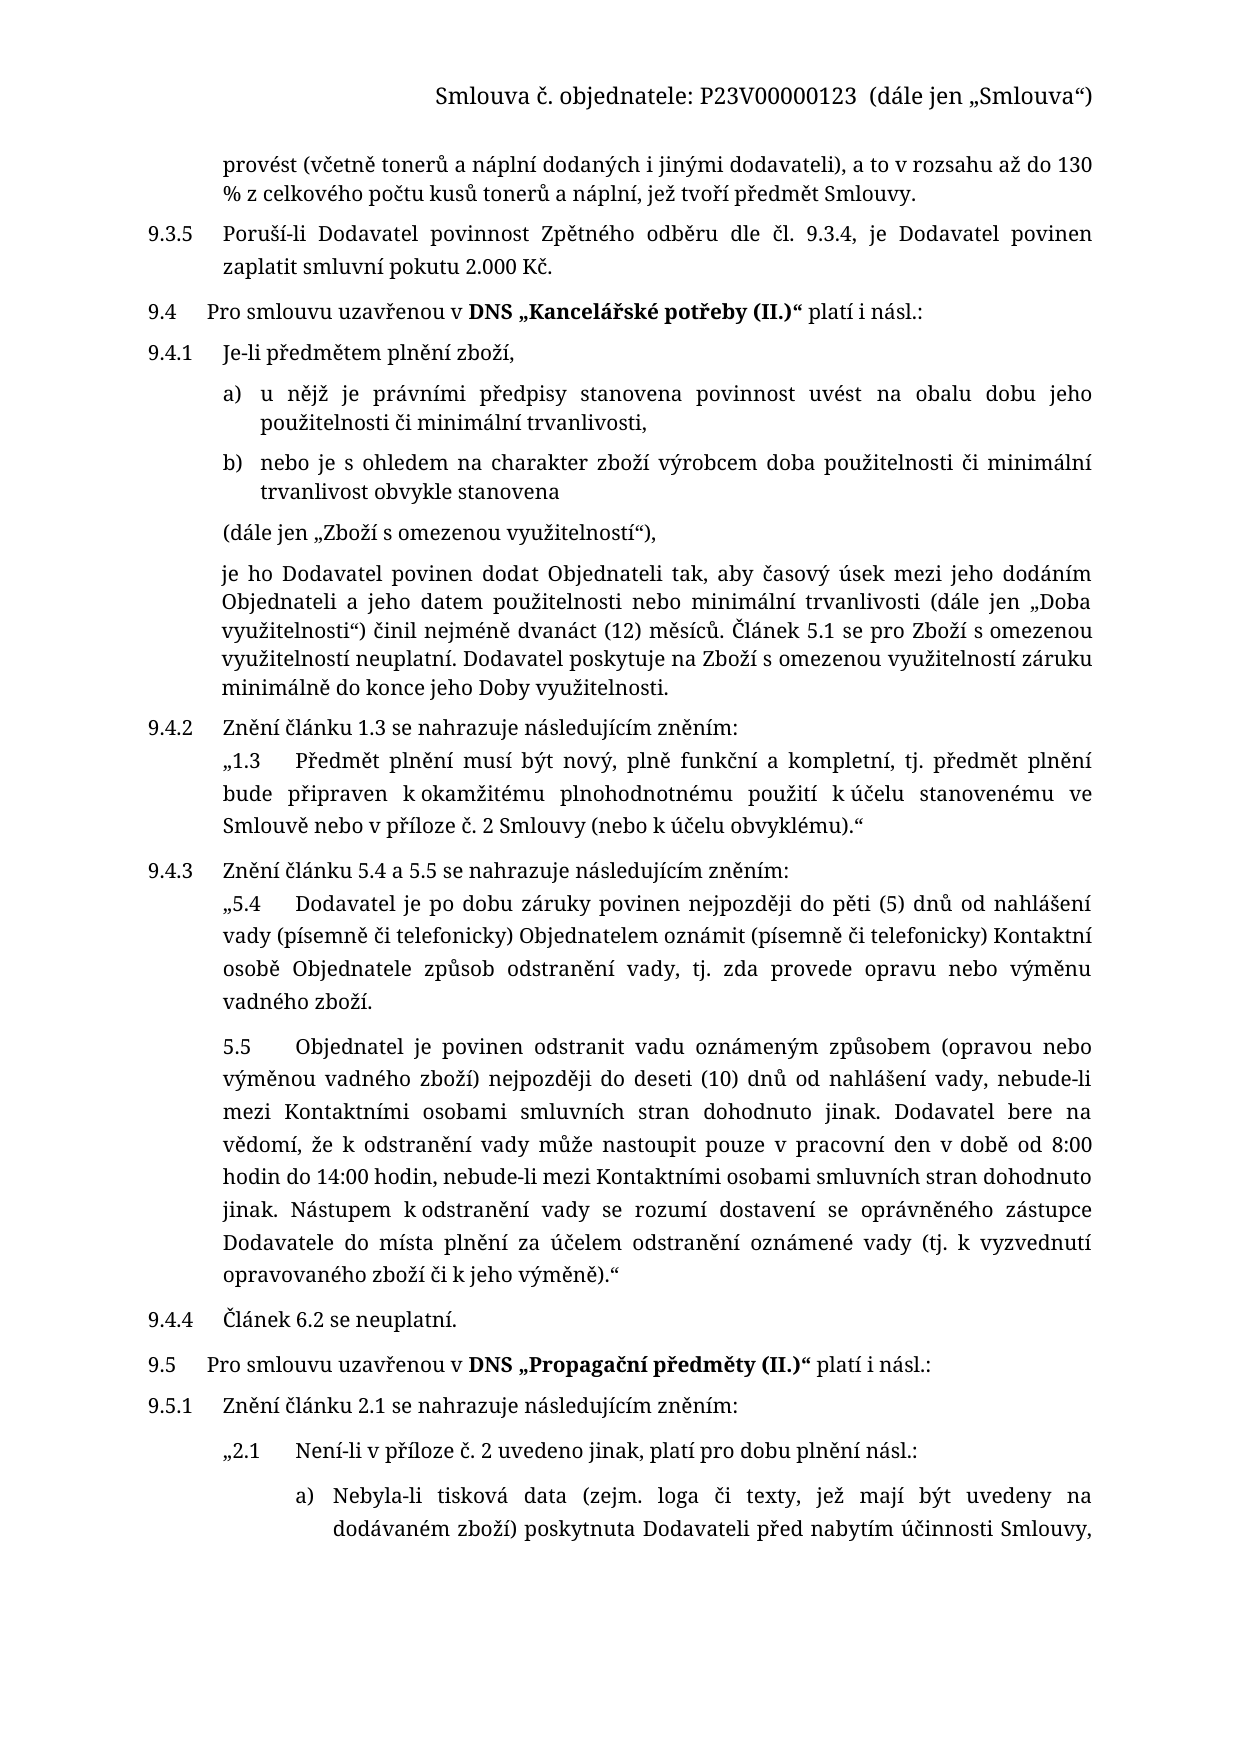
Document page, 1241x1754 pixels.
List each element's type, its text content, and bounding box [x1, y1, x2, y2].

list Článek 6.2 se neuplatní. [148, 1305, 1093, 1334]
list Pro smlouvu uzavřenou v DNS „Kancelářské potřeby (II.)“ platí i násl.: [148, 297, 1093, 326]
list „1.3 Předmět plnění musí být nový, plně funkční a kompletní, tj. předmět plnění bude připraven k okamžitému plnohodnotnému použití k účelu stanovenému ve Smlouvě nebo v příloze č. 2 Smlouvy (nebo k účelu obvyklému).“ [223, 746, 1093, 840]
list Pro smlouvu uzavřenou v DNS „Propagační předměty (II.)“ platí i násl.: [148, 1350, 1093, 1379]
list Poruší-li Dodavatel povinnost Zpětného odběru dle čl. 9.3.4, je Dodavatel povinen zaplatit smluvní pokutu 2.000 Kč. [148, 219, 1093, 281]
text (dále jen „Zboží s omezenou využitelností“), [223, 518, 1093, 546]
list 5.5 Objednatel je povinen odstranit vadu oznámeným způsobem (opravou nebo výměnou vadného zboží) nejpozději do deseti (10) dnů od nahlášení vady, nebude-li mezi Kontaktními osobami smluvních stran dohodnuto jinak. Dodavatel bere na vědomí, že k odstranění vady může nastoupit pouze v pracovní den v době od 8:00 hodin do 14:00 hodin, nebude-li mezi Kontaktními osobami smluvních stran dohodnuto jinak. Nástupem k odstranění vady se rozumí dostavení se oprávněného zástupce Dodavatele do místa plnění za účelem odstranění oznámené vady (tj. k vyzvednutí opravovaného zboží či k jeho výměně).“ [223, 1032, 1093, 1289]
list Znění článku 2.1 se nahrazuje následujícím zněním: [148, 1391, 1093, 1420]
list „2.1 Není-li v příloze č. 2 uvedeno jinak, platí pro dobu plnění násl.: [223, 1436, 1093, 1465]
list u nějž je právními předpisy stanovena povinnost uvést na obalu dobu jeho použitelnosti či minimální trvanlivosti, [223, 379, 1093, 436]
list Znění článku 5.4 a 5.5 se nahrazuje následujícím zněním: [148, 856, 1093, 885]
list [148, 150, 1093, 207]
list nebo je s ohledem na charakter zboží výrobcem doba použitelnosti či minimální trvanlivost obvykle stanovena [223, 448, 1093, 505]
text je ho Dodavatel povinen dodat Objednateli tak, aby časový úsek mezi jeho dodáním Objednateli a jeho datem použitelnosti nebo minimální trvanlivosti (dále jen „Doba využitelnosti“) činil nejméně dvanáct (12) měsíců. Článek 5.1 se pro Zboží s omezenou využitelností neuplatní. Dodavatel poskytuje na Zboží s omezenou využitelností záruku minimálně do konce jeho Doby využitelnosti. [221, 559, 1093, 701]
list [295, 1482, 1093, 1543]
list Je-li předmětem plnění zboží, [148, 338, 1093, 367]
list Znění článku 1.3 se nahrazuje následujícím zněním: [148, 713, 1093, 742]
list „5.4 Dodavatel je po dobu záruky povinen nejpozději do pěti (5) dnů od nahlášení vady (písemně či telefonicky) Objednatelem oznámit (písemně či telefonicky) Kontaktní osobě Objednatele způsob odstranění vady, tj. zda provede opravu nebo výměnu vadného zboží. [223, 889, 1093, 1015]
